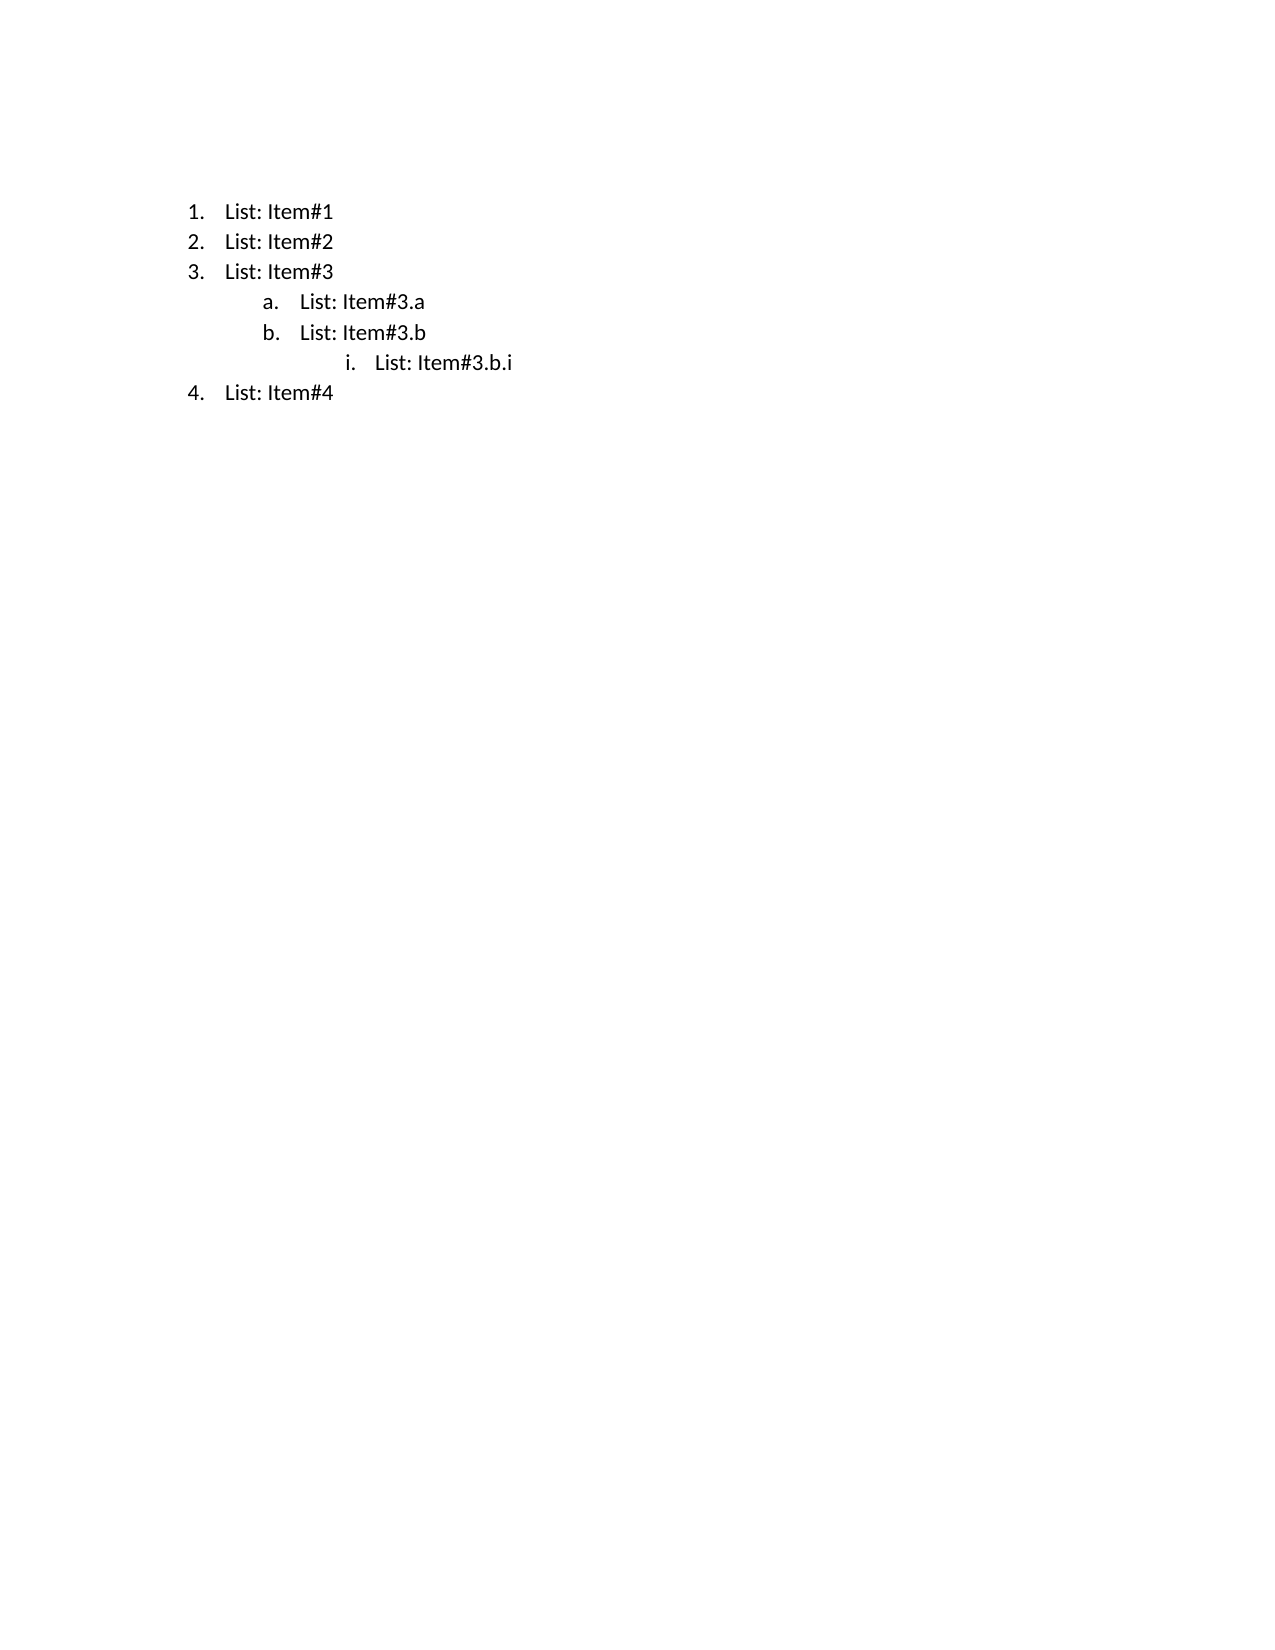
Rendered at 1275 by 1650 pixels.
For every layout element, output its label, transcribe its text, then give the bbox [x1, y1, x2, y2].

list List: Item#4 [187, 378, 1125, 406]
list List: Item#3.a [262, 287, 1125, 316]
list List: Item#3.b [262, 318, 1125, 346]
list List: Item#1 [187, 197, 1125, 225]
list List: Item#2 [187, 227, 1125, 255]
list List: Item#3.b.i [356, 348, 1125, 376]
list List: Item#3 [187, 257, 1125, 285]
